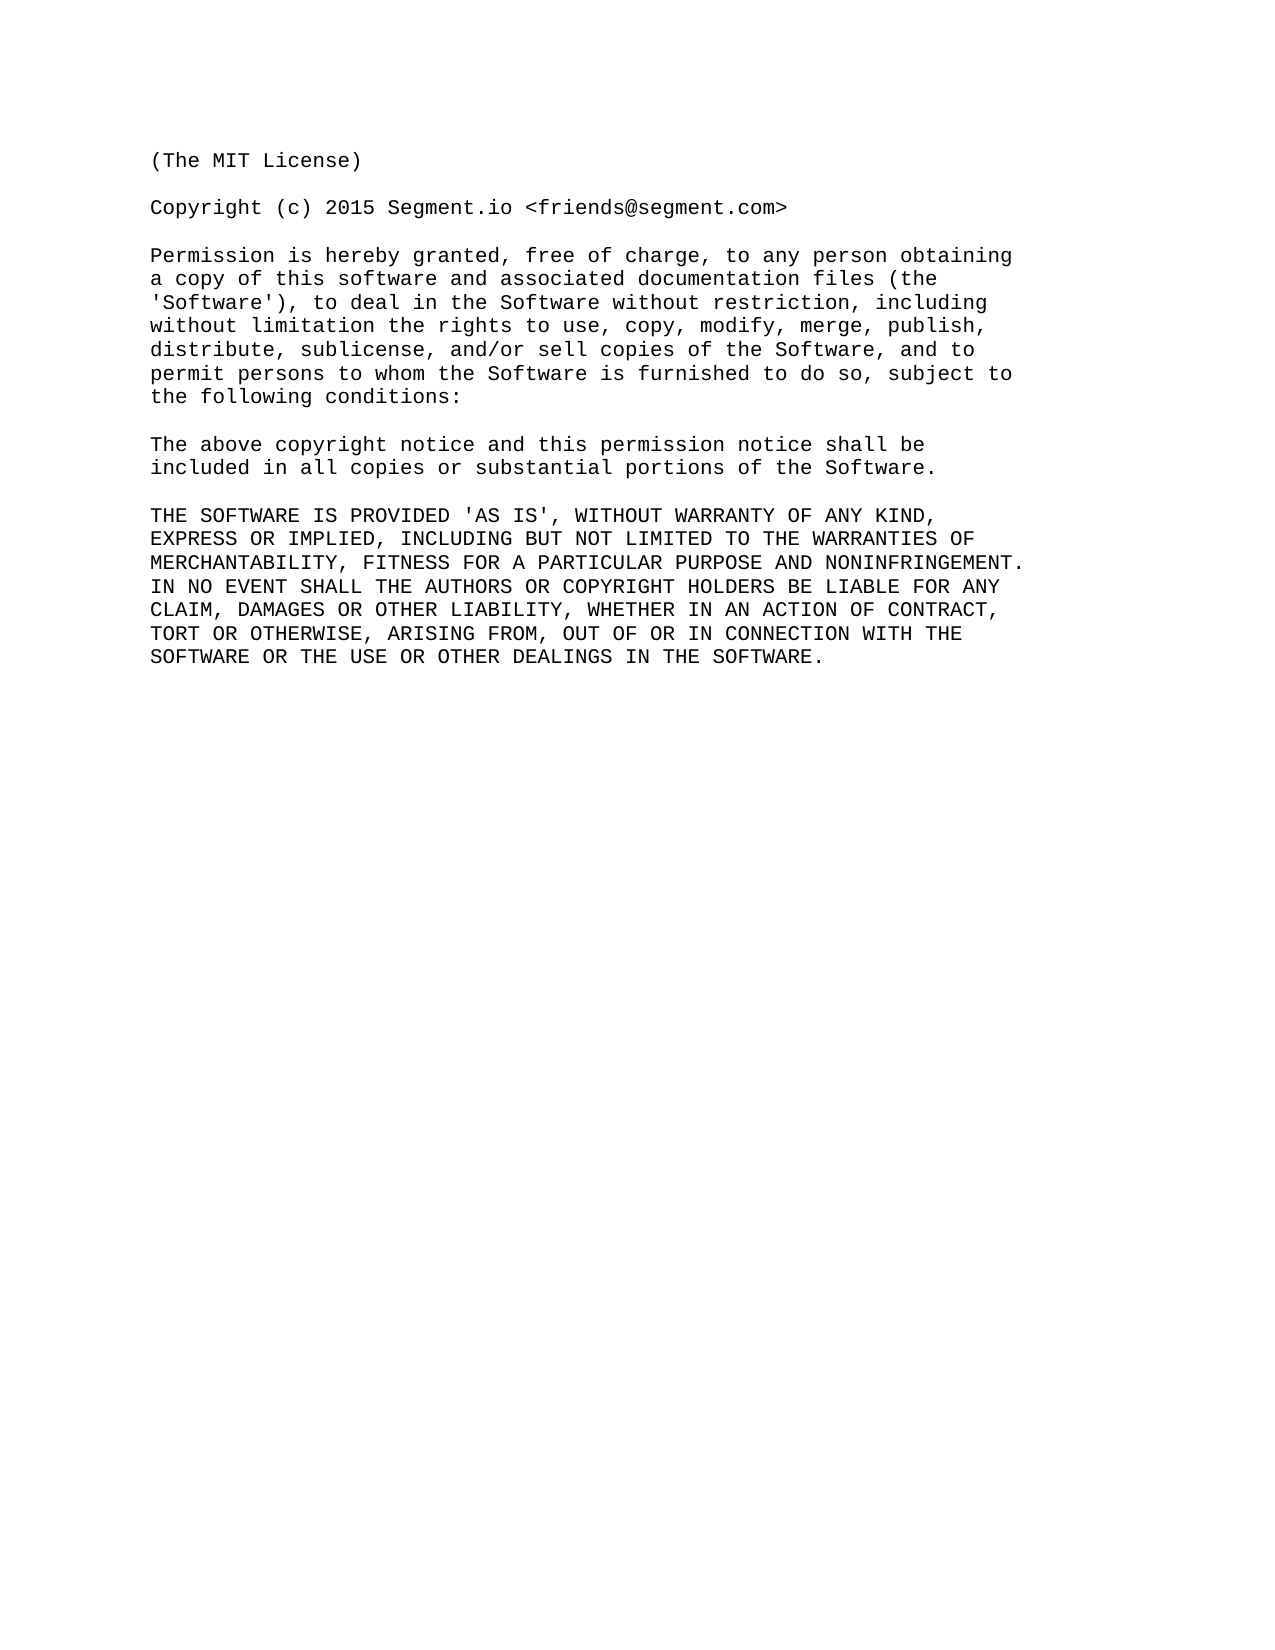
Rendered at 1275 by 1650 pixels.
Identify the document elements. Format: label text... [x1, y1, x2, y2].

text EXPRESS OR IMPLIED, INCLUDING BUT NOT LIMITED TO THE WARRANTIES OF [150, 528, 1125, 552]
text MERCHANTABILITY, FITNESS FOR A PARTICULAR PURPOSE AND NONINFRINGEMENT. [150, 552, 1125, 576]
text (The MIT License) [150, 150, 1125, 174]
text The above copyright notice and this permission notice shall be [150, 434, 1125, 457]
text CLAIM, DAMAGES OR OTHER LIABILITY, WHETHER IN AN ACTION OF CONTRACT, [150, 599, 1125, 623]
text the following conditions: [150, 386, 1125, 410]
text a copy of this software and associated documentation files (the [150, 268, 1125, 292]
text permit persons to whom the Software is furnished to do so, subject to [150, 363, 1125, 386]
text TORT OR OTHERWISE, ARISING FROM, OUT OF OR IN CONNECTION WITH THE [150, 623, 1125, 647]
text Permission is hereby granted, free of charge, to any person obtaining [150, 244, 1125, 268]
text distribute, sublicense, and/or sell copies of the Software, and to [150, 339, 1125, 363]
text without limitation the rights to use, copy, modify, merge, publish, [150, 316, 1125, 339]
text 'Software'), to deal in the Software without restriction, including [150, 292, 1125, 316]
text Copyright (c) 2015 Segment.io <friends@segment.com> [150, 197, 1125, 221]
text IN NO EVENT SHALL THE AUTHORS OR COPYRIGHT HOLDERS BE LIABLE FOR ANY [150, 576, 1125, 599]
text included in all copies or substantial portions of the Software. [150, 457, 1125, 481]
text THE SOFTWARE IS PROVIDED 'AS IS', WITHOUT WARRANTY OF ANY KIND, [150, 505, 1125, 528]
text SOFTWARE OR THE USE OR OTHER DEALINGS IN THE SOFTWARE. [150, 647, 1125, 670]
